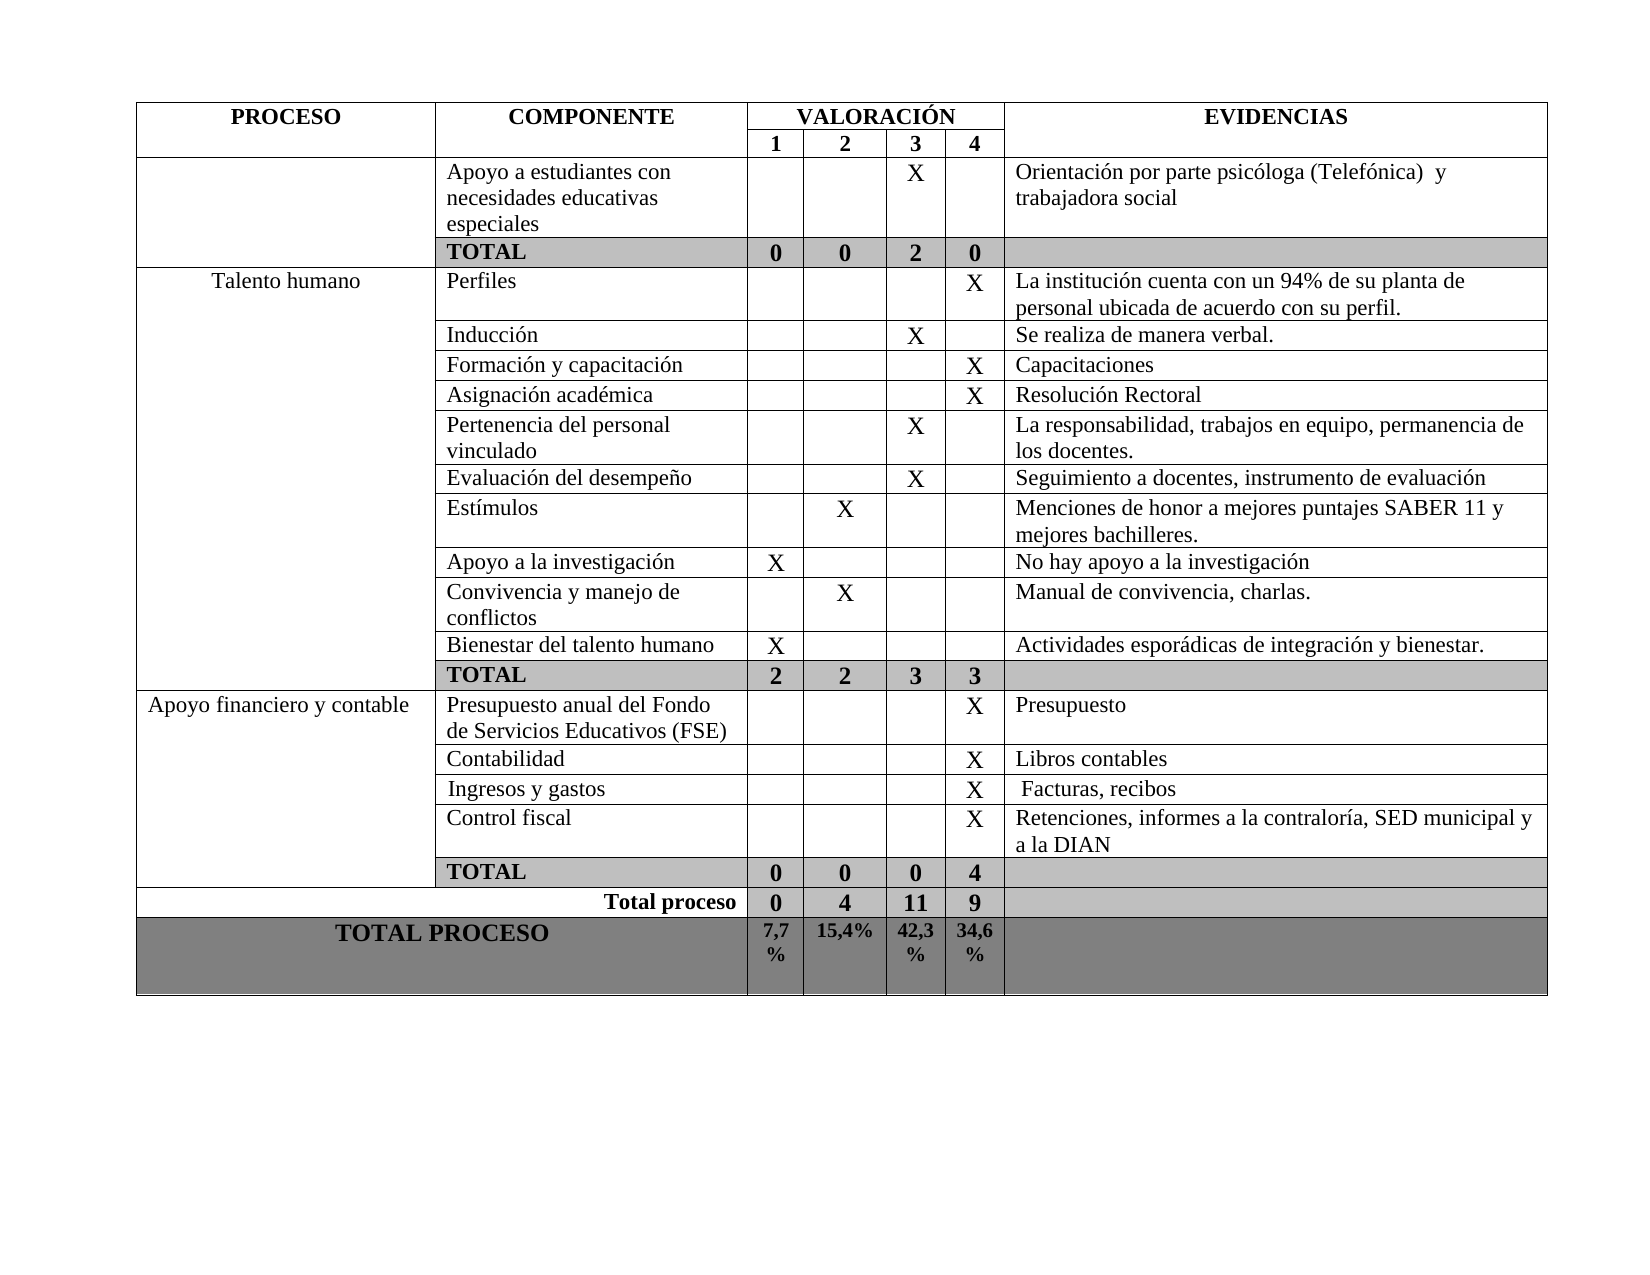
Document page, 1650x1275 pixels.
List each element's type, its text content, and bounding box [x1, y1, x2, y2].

table_cell X [804, 494, 886, 547]
table_cell No hay apoyo a la investigación [1005, 548, 1547, 577]
table_cell Menciones de honor a mejores puntajes SABER 11 y mejores bachilleres. [1005, 494, 1547, 547]
table_cell X [887, 411, 945, 463]
table_cell Manual de convivencia, charlas. [1005, 578, 1547, 631]
table_cell [804, 632, 886, 660]
table_cell [748, 411, 803, 463]
table_cell [887, 775, 945, 803]
table_cell Asignación académica [436, 381, 747, 410]
table_cell Seguimiento a docentes, instrumento de evaluación [1005, 465, 1547, 493]
table_cell Apoyo financiero y contable [137, 691, 435, 887]
table_cell Control fiscal [436, 805, 747, 857]
table_cell 0 [748, 238, 803, 267]
table_cell [946, 465, 1004, 493]
table_cell [748, 691, 803, 744]
table_header PROCESO [137, 103, 435, 157]
table_cell [804, 805, 886, 857]
table_cell Resolución Rectoral [1005, 381, 1547, 410]
table_cell [804, 411, 886, 463]
table_header EVIDENCIAS [1005, 103, 1547, 157]
table_cell 3 [887, 130, 945, 157]
table_cell [804, 158, 886, 237]
table_cell 34,6% [946, 918, 1004, 994]
table_cell [748, 745, 803, 774]
table_cell Orientación por parte psicóloga (Telefónica) y trabajadora social [1005, 158, 1547, 237]
table_cell Actividades esporádicas de integración y bienestar. [1005, 632, 1547, 660]
table_cell 42,3% [887, 918, 945, 994]
table_cell 4 [946, 858, 1004, 887]
table_cell Inducción [436, 321, 747, 350]
table_cell [946, 632, 1004, 660]
table_cell [748, 465, 803, 493]
table_cell [748, 775, 803, 803]
table_cell [804, 745, 886, 774]
table_cell [887, 632, 945, 660]
table_cell [1005, 858, 1547, 887]
table_cell 4 [804, 888, 886, 917]
table_cell [887, 494, 945, 547]
table_cell [748, 158, 803, 237]
table_cell X [887, 158, 945, 237]
table_cell [887, 268, 945, 320]
table_cell [1005, 888, 1547, 917]
table_cell [946, 411, 1004, 463]
table_cell [804, 548, 886, 577]
table_cell [887, 351, 945, 380]
table_cell [748, 494, 803, 547]
table_cell 3 [946, 661, 1004, 690]
table_cell X [946, 381, 1004, 410]
table_cell [748, 381, 803, 410]
table_cell Evaluación del desempeño [436, 465, 747, 493]
table_cell X [946, 775, 1004, 803]
table_cell [946, 321, 1004, 350]
table_cell 11 [887, 888, 945, 917]
table_cell 1 [748, 130, 803, 157]
table_cell X [946, 351, 1004, 380]
table_cell X [946, 805, 1004, 857]
table_cell Retenciones, informes a la contraloría, SED municipal y a la DIAN [1005, 805, 1547, 857]
table_cell [946, 494, 1004, 547]
table_cell TOTAL [436, 858, 747, 887]
table_cell [887, 548, 945, 577]
table_cell [804, 775, 886, 803]
table_cell [748, 321, 803, 350]
table_cell [804, 691, 886, 744]
table_cell [748, 351, 803, 380]
table_cell [804, 351, 886, 380]
table_cell [946, 548, 1004, 577]
table_cell 15,4% [804, 918, 886, 994]
table_cell 0 [946, 238, 1004, 267]
table_cell 7,7% [748, 918, 803, 994]
table_cell 2 [748, 661, 803, 690]
table_cell [1005, 661, 1547, 690]
table_cell [887, 805, 945, 857]
table_cell 0 [887, 858, 945, 887]
table_cell Formación y capacitación [436, 351, 747, 380]
table_cell Perfiles [436, 268, 747, 320]
table_cell Libros contables [1005, 745, 1547, 774]
table_cell [748, 805, 803, 857]
table_cell X [748, 548, 803, 577]
table_cell 0 [748, 858, 803, 887]
table_cell [946, 578, 1004, 631]
table_cell Apoyo a la investigación [436, 548, 747, 577]
table_cell X [946, 268, 1004, 320]
table_cell Pertenencia del personal vinculado [436, 411, 747, 463]
table_cell 0 [748, 888, 803, 917]
table_cell Contabilidad [436, 745, 747, 774]
table_cell X [887, 465, 945, 493]
table_cell La responsabilidad, trabajos en equipo, permanencia de los docentes. [1005, 411, 1547, 463]
table_cell [887, 578, 945, 631]
table_cell 3 [887, 661, 945, 690]
table_cell [1005, 238, 1547, 267]
table_header VALORACIÓN [748, 103, 1004, 129]
table_cell [748, 578, 803, 631]
table_cell Total proceso [137, 888, 747, 917]
table_cell Presupuesto anual del Fondo de Servicios Educativos (FSE) [436, 691, 747, 744]
table_cell 0 [804, 858, 886, 887]
table_cell La institución cuenta con un 94% de su planta de personal ubicada de acuerdo con su perfil. [1005, 268, 1547, 320]
table_cell X [748, 632, 803, 660]
table_cell [887, 691, 945, 744]
table_cell X [946, 691, 1004, 744]
table_cell [1005, 918, 1547, 994]
table_cell 9 [946, 888, 1004, 917]
table_cell [748, 268, 803, 320]
table_cell Presupuesto [1005, 691, 1547, 744]
table_cell 0 [804, 238, 886, 267]
table_cell Estímulos [436, 494, 747, 547]
table_cell [804, 381, 886, 410]
table_cell TOTAL [436, 661, 747, 690]
table_cell 2 [804, 661, 886, 690]
table_cell TOTAL PROCESO [137, 918, 747, 994]
table_cell 2 [804, 130, 886, 157]
table_cell [946, 158, 1004, 237]
table_cell [804, 268, 886, 320]
table_cell [804, 321, 886, 350]
table_cell X [887, 321, 945, 350]
table_cell Se realiza de manera verbal. [1005, 321, 1547, 350]
table_cell [887, 745, 945, 774]
table_cell Apoyo a estudiantes con necesidades educativas especiales [436, 158, 747, 237]
table_cell X [804, 578, 886, 631]
table_cell 4 [946, 130, 1004, 157]
table_cell [804, 465, 886, 493]
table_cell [137, 158, 435, 267]
table_cell Convivencia y manejo de conflictos [436, 578, 747, 631]
table_cell 2 [887, 238, 945, 267]
table_header COMPONENTE [436, 103, 747, 157]
table_cell X [946, 745, 1004, 774]
table_cell Talento humano [137, 268, 435, 690]
table_cell [887, 381, 945, 410]
table_cell TOTAL [436, 238, 747, 267]
table_cell Facturas, recibos [1005, 775, 1547, 803]
table_cell Ingresos y gastos [436, 775, 747, 803]
table_cell Capacitaciones [1005, 351, 1547, 380]
table_cell Bienestar del talento humano [436, 632, 747, 660]
